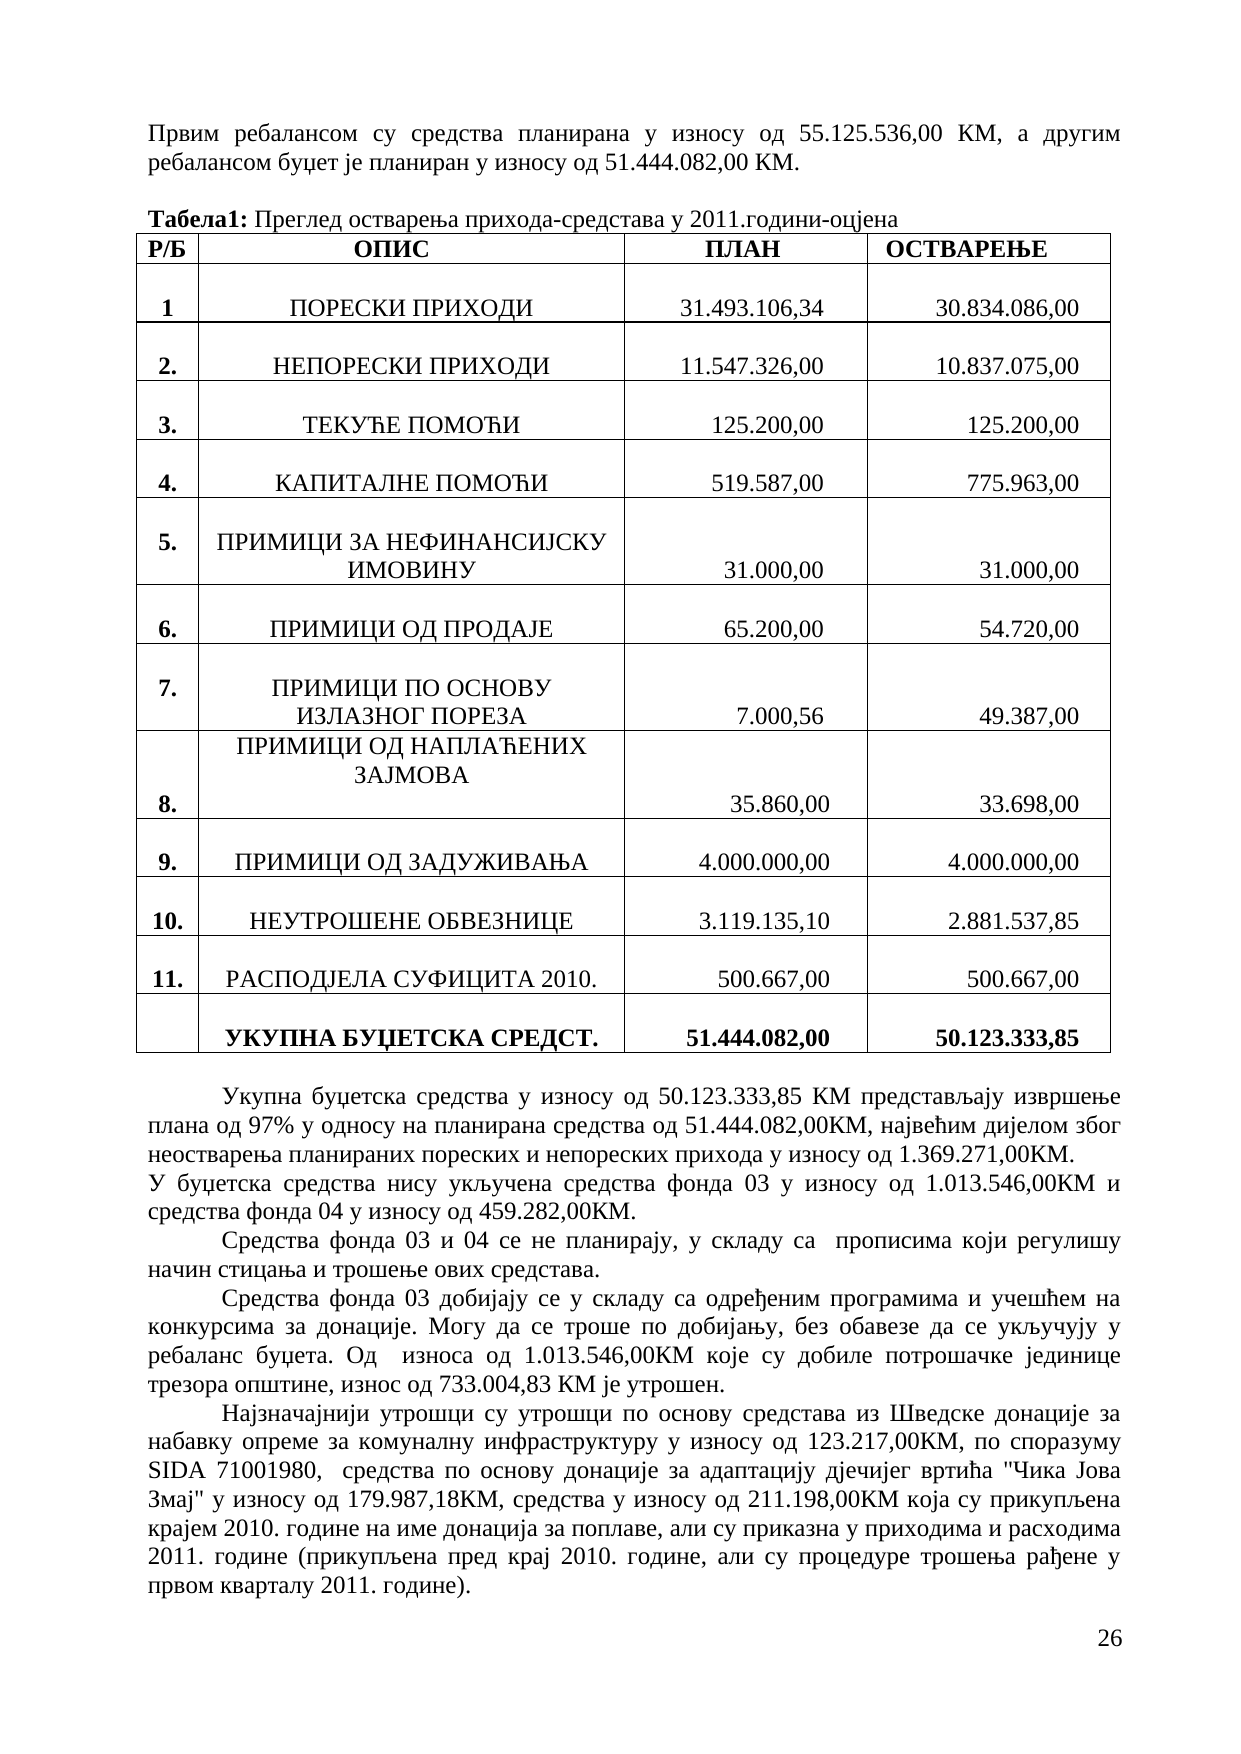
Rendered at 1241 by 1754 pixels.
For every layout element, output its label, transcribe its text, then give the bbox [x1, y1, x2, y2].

table_cell 3. [137, 381, 198, 438]
table_cell 125.200,00 [625, 381, 867, 438]
table_cell 33.698,00 [868, 731, 1110, 817]
table_cell 500.667,00 [625, 936, 867, 993]
table_cell 1 [137, 264, 198, 321]
table_cell 31.000,00 [625, 498, 867, 584]
table_cell 4.000.000,00 [868, 819, 1110, 876]
table_cell 2. [137, 323, 198, 380]
table_cell 11.547.326,00 [625, 323, 867, 380]
table_cell 775.963,00 [868, 440, 1110, 497]
table_cell ПРИМИЦИ ОД НАПЛАЋЕНИХ ЗАЈМОВА [199, 731, 624, 817]
table_header ОСТВАРЕЊЕ [868, 234, 1110, 263]
table_cell ПОРЕСКИ ПРИХОДИ [199, 264, 624, 321]
table_cell 3.119.135,10 [625, 877, 867, 934]
table_cell 31.493.106,34 [625, 264, 867, 321]
table_cell 2.881.537,85 [868, 877, 1110, 934]
text Табела1: Преглед остварења прихода-средстава у 2011.години-оцјена [148, 204, 1122, 233]
table_cell 54.720,00 [868, 585, 1110, 643]
text У буџетска средства нису укључена средства фонда 03 у износу од 1.013.546,00КМ и средства фонда 04 у износу од 459.282,00КМ. [148, 1168, 1122, 1225]
table_cell 125.200,00 [868, 381, 1110, 438]
table_cell 10. [137, 877, 198, 934]
table_cell 7.000,56 [625, 644, 867, 730]
table_header ПЛАН [625, 234, 867, 263]
text Средства фонда 03 и 04 се не планирају, у складу са прописима који регулишу начин стицања и трошење ових средстава. [148, 1225, 1122, 1283]
table_cell НЕУТРОШЕНЕ ОБВЕЗНИЦЕ [199, 877, 624, 934]
table_cell УКУПНА БУЏЕТСКА СРЕДСТ. [199, 994, 624, 1052]
table_cell 4.000.000,00 [625, 819, 867, 876]
table_cell РАСПОДЈЕЛА СУФИЦИТА 2010. [199, 936, 624, 993]
table_cell ПРИМИЦИ ОД ЗАДУЖИВАЊА [199, 819, 624, 876]
table_cell 49.387,00 [868, 644, 1110, 730]
table_cell 65.200,00 [625, 585, 867, 643]
text Средства фонда 03 добијају се у складу са одређеним програмима и учешћем на конкурсима за донације. Могу да се троше по добијању, без обавезе да се укључују у ребаланс буџета. Од износа од 1.013.546,00КМ које су добиле потрошачке јединице трезора општине, износ од 733.004,83 КМ је утрошен. [148, 1283, 1122, 1398]
table_cell [137, 994, 198, 1052]
table_cell НЕПОРЕСКИ ПРИХОДИ [199, 323, 624, 380]
table_cell КАПИТАЛНЕ ПОМОЋИ [199, 440, 624, 497]
table_cell 50.123.333,85 [868, 994, 1110, 1052]
table_cell 51.444.082,00 [625, 994, 867, 1052]
table_cell ПРИМИЦИ ОД ПРОДАЈЕ [199, 585, 624, 643]
table_cell 7. [137, 644, 198, 730]
table_header ОПИС [199, 234, 624, 263]
table_cell 35.860,00 [625, 731, 867, 817]
table_cell 519.587,00 [625, 440, 867, 497]
text Најзначајнији утрошци су утрошци по основу средстава из Шведске донације за набавку опреме за комуналну инфраструктуру у износу од 123.217,00КМ, по споразуму SIDA 71001980, средства по основу донације за адаптацију дјечијег вртића "Чика Јова Змај" у износу од 179.987,18КМ, средства у износу од 211.198,00КМ која су прикупљена крајем 2010. године на име донација за поплаве, али су приказна у приходима и расходима 2011. године (прикупљена пред крај 2010. године, али су процедуре трошења рађене у првом кварталу 2011. године). [148, 1398, 1122, 1599]
table_cell 9. [137, 819, 198, 876]
table_cell ТЕКУЋЕ ПОМОЋИ [199, 381, 624, 438]
table_header Р/Б [137, 234, 198, 263]
table_cell 5. [137, 498, 198, 584]
table_cell 500.667,00 [868, 936, 1110, 993]
table_cell 30.834.086,00 [868, 264, 1110, 321]
table_cell 10.837.075,00 [868, 323, 1110, 380]
text Укупна буџетска средства у износу од 50.123.333,85 КМ представљају извршење плана од 97% у односу на планирана средства од 51.444.082,00КМ, највећим дијелом због неостварења планираних пореских и непореских прихода у износу од 1.369.271,00КМ. [148, 1081, 1122, 1168]
table_cell ПРИМИЦИ ЗА НЕФИНАНСИЈСКУ ИМОВИНУ [199, 498, 624, 584]
table_cell 6. [137, 585, 198, 643]
table_cell 8. [137, 731, 198, 817]
text Првим ребалансом су средства планирана у износу од 55.125.536,00 КМ, а другим ребалансом буџет је планиран у износу од 51.444.082,00 КМ. [148, 118, 1122, 176]
table_cell 11. [137, 936, 198, 993]
table_cell ПРИМИЦИ ПО ОСНОВУ ИЗЛАЗНОГ ПОРЕЗА [199, 644, 624, 730]
table_cell 31.000,00 [868, 498, 1110, 584]
table_cell 4. [137, 440, 198, 497]
